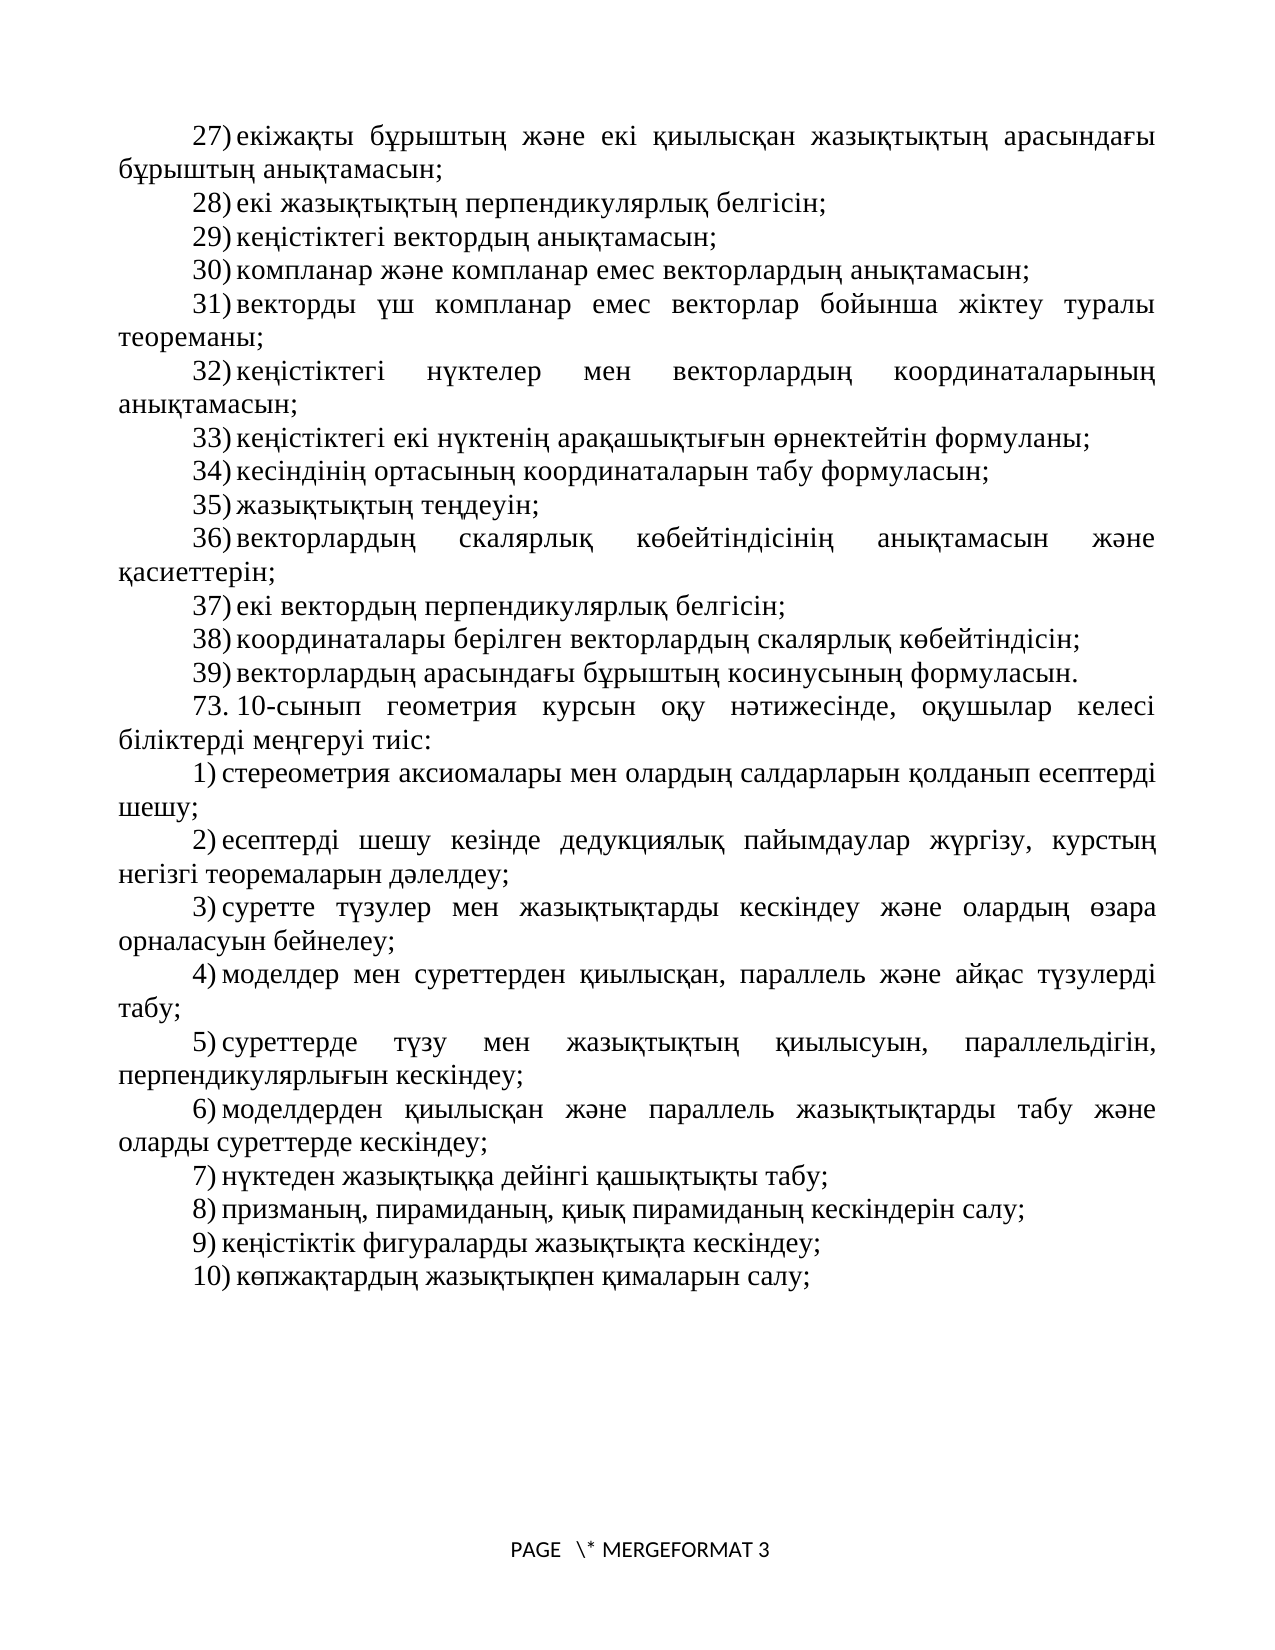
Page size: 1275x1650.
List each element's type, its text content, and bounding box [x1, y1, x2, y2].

list стереометрия аксиомалары мен олардың салдарларын қолданып есептерді шешу; [118, 755, 1157, 822]
list призманың, пирамиданың, қиық пирамиданың кескіндерін салу; [118, 1191, 1157, 1225]
list кесіндінің ортасының координаталарын табу формуласын; [118, 453, 1157, 487]
list кеңістіктегі екі нүктенің арақашықтығын өрнектейтін формуланы; [118, 420, 1157, 453]
list суреттерде түзу мен жазықтықтың қиылысуын, параллельдігін, перпендикулярлығын кескіндеу; [118, 1024, 1157, 1091]
list кеңістіктегі нүктелер мен векторлардың координаталарының анықтамасын; [118, 353, 1157, 420]
list жазықтықтың теңдеуін; [118, 487, 1157, 521]
list векторды үш компланар емес векторлар бойынша жіктеу туралы теореманы; [118, 286, 1157, 353]
list кеңістіктегі вектордың анықтамасын; [118, 219, 1157, 252]
list векторлардың скалярлық көбейтіндісінің анықтамасын және қасиеттерін; [118, 521, 1157, 588]
list көпжақтардың жазықтықпен қималарын салу; [118, 1258, 1157, 1292]
list екі жазықтықтың перпендикулярлық белгісін; [118, 185, 1157, 219]
list моделдерден қиылысқан және параллель жазықтықтарды табу және оларды суреттерде кескіндеу; [118, 1091, 1157, 1158]
list есептерді шешу кезінде дедукциялық пайымдаулар жүргізу, курстың негізгі теоремаларын дәлелдеу; [118, 822, 1157, 889]
list кеңістіктік фигураларды жазықтықта кескіндеу; [118, 1225, 1157, 1258]
list екіжақты бұрыштың және екі қиылысқан жазықтықтың арасындағы бұрыштың анықтамасын; [118, 118, 1157, 185]
list моделдер мен суреттерден қиылысқан, параллель және айқас түзулерді табу; [118, 957, 1157, 1024]
list координаталары берілген векторлардың скалярлық көбейтіндісін; [118, 621, 1157, 655]
list нүктеден жазықтыққа дейінгі қашықтықты табу; [118, 1158, 1157, 1191]
list векторлардың арасындағы бұрыштың косинусының формуласын. [118, 655, 1157, 688]
list екі вектордың перпендикулярлық белгісін; [118, 588, 1157, 621]
list компланар және компланар емес векторлардың анықтамасын; [118, 252, 1157, 286]
list 10-сынып геометрия курсын оқу нәтижесінде, оқушылар келесі біліктерді меңгеруі тиіс: [118, 688, 1157, 755]
list суретте түзулер мен жазықтықтарды кескіндеу және олардың өзара орналасуын бейнелеу; [118, 889, 1157, 957]
